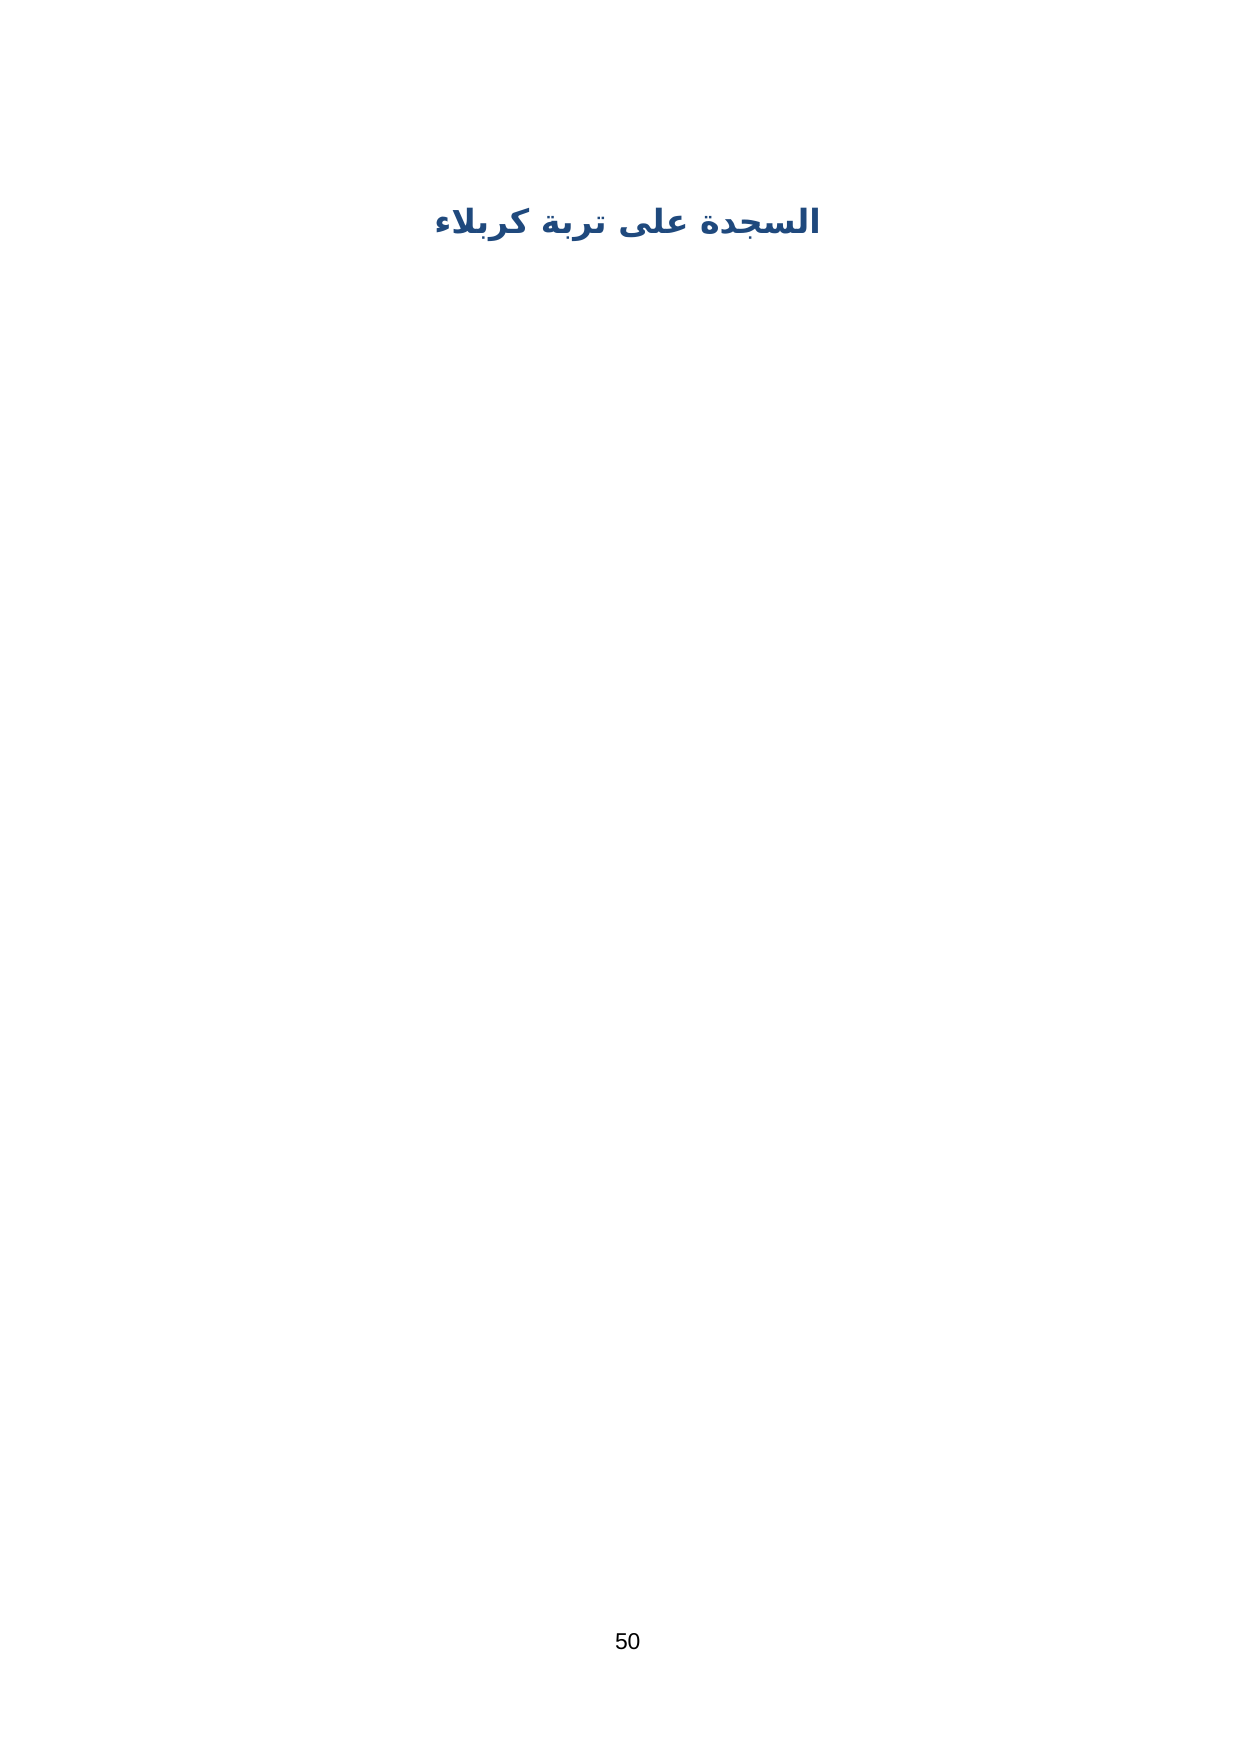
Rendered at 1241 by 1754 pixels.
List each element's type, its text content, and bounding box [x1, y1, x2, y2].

subtitle السجدة على تربة كربلاء [222, 202, 1033, 241]
